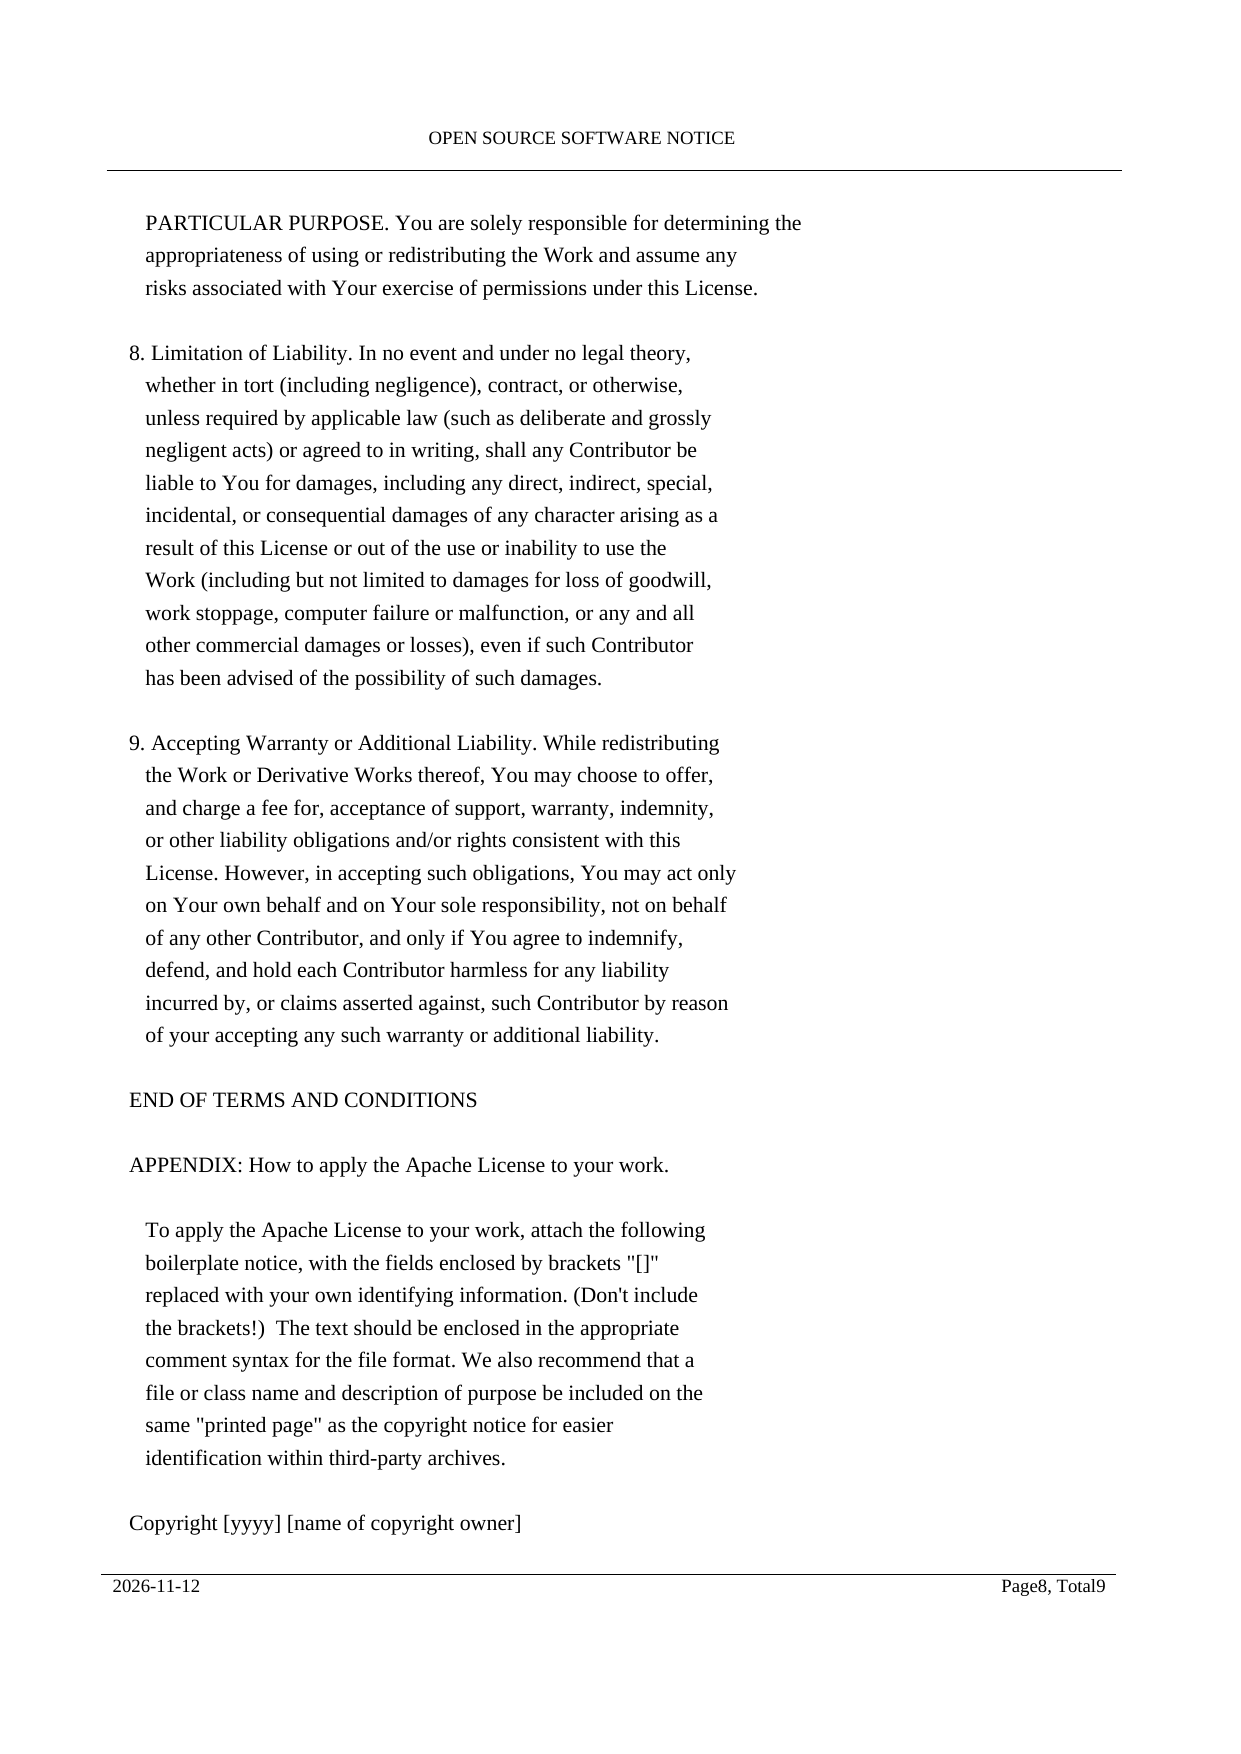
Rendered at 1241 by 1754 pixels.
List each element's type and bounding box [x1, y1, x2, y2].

text [112, 206, 1128, 1539]
